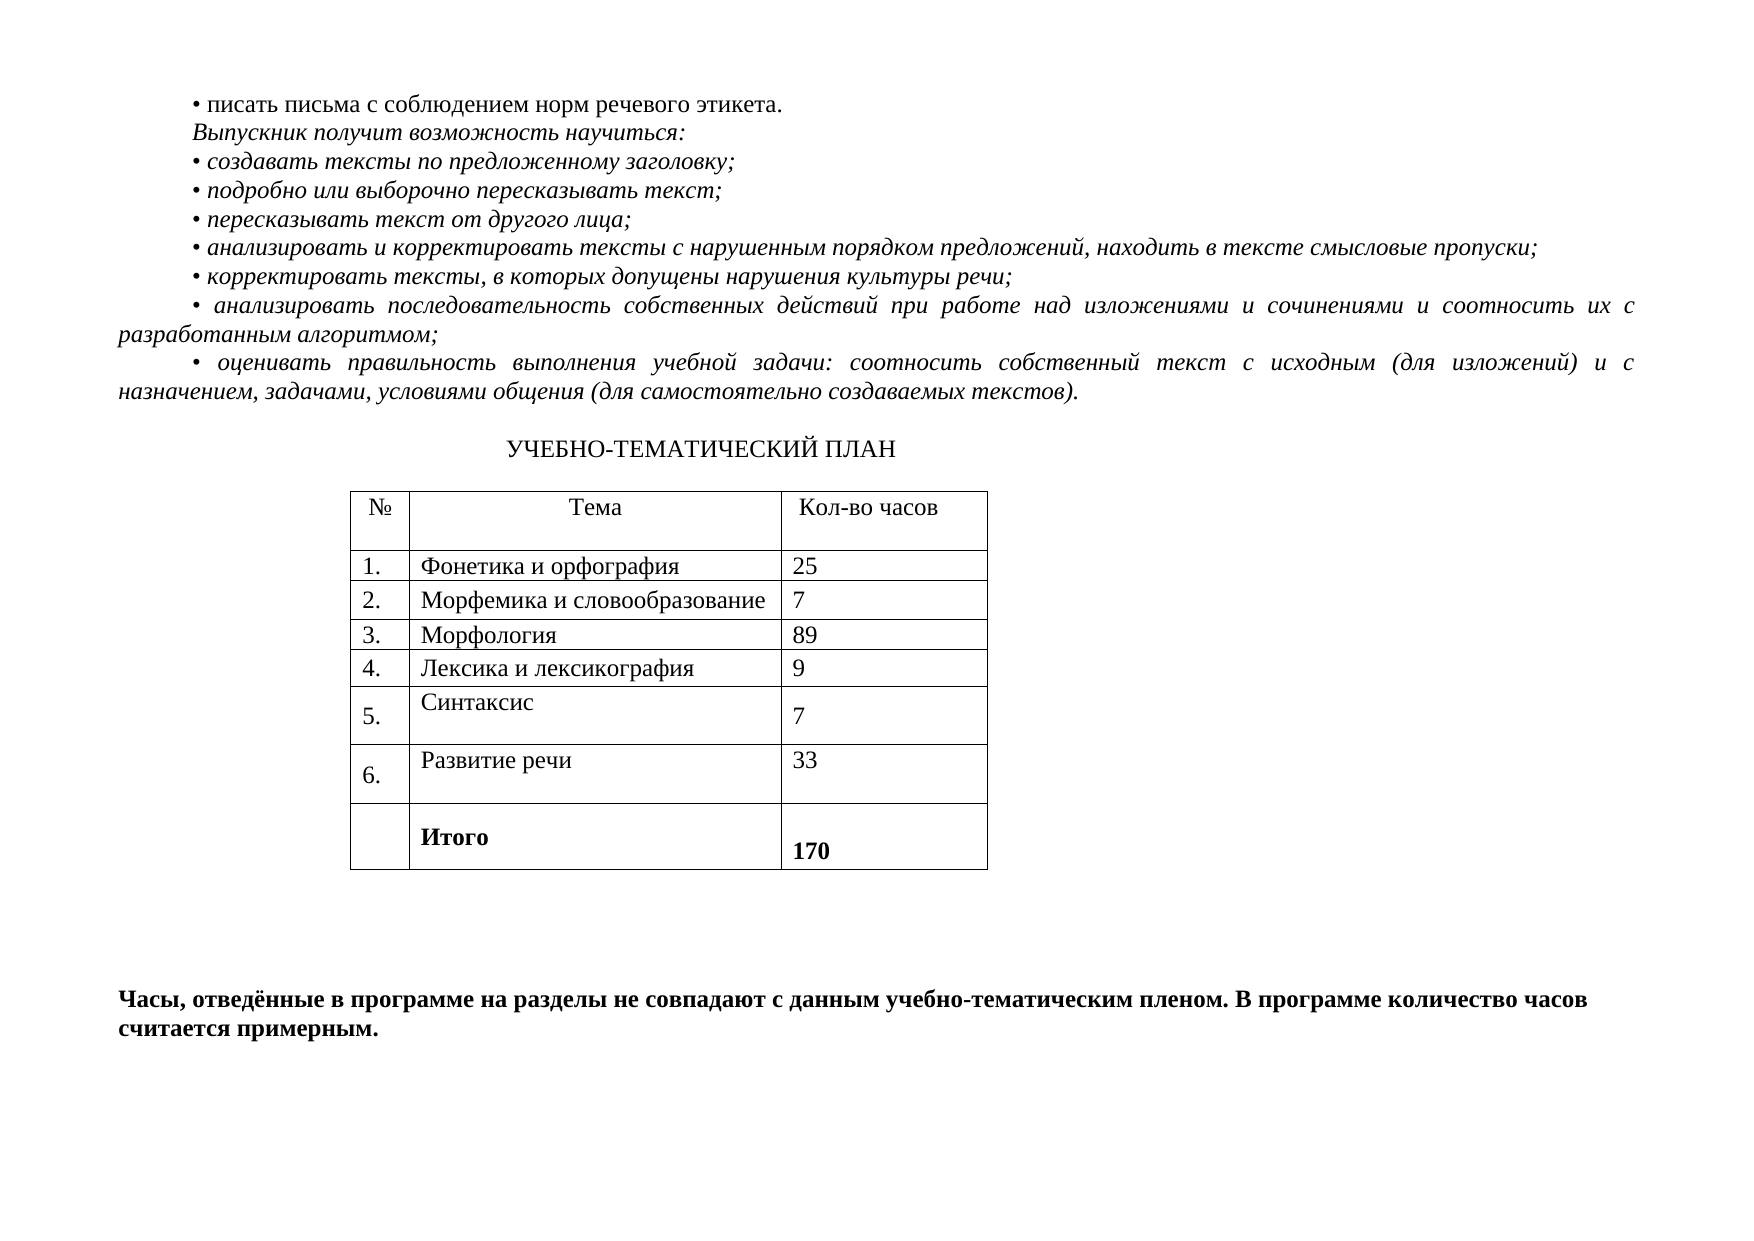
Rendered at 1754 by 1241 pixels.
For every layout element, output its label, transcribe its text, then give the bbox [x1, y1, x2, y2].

text УЧЕБНО-ТЕМАТИЧЕСКИЙ ПЛАН [118, 434, 1636, 462]
table_cell 6. [351, 745, 409, 803]
text • анализировать последовательность собственных действий при работе над изложениями и сочинениями и соотносить их с разработанным алгоритмом; [118, 290, 1636, 347]
text • писать письма с соблюдением норм речевого этикета. [118, 89, 1636, 117]
table_cell Морфология [410, 620, 781, 648]
table_header № [351, 492, 409, 550]
table_cell 7 [782, 581, 987, 619]
table_header Кол-во часов [782, 492, 987, 550]
table_cell 3. [351, 620, 409, 648]
table_cell 1. [351, 551, 409, 580]
table_cell Развитие речи [410, 745, 781, 803]
table_cell 2. [351, 581, 409, 619]
text Часы, отведённые в программе на разделы не совпадают с данным учебно-тематическим пленом. В программе количество часов считается примерным. [118, 984, 1636, 1042]
table_cell Морфемика и словообразование [410, 581, 781, 619]
text • создавать тексты по предложенному заголовку; [118, 146, 1636, 175]
table_cell 89 [782, 620, 987, 648]
text • подробно или выборочно пересказывать текст; [118, 175, 1636, 204]
table_cell 5. [351, 687, 409, 744]
text • пересказывать текст от другого лица; [118, 204, 1636, 232]
text • анализировать и корректировать тексты с нарушенным порядком предложений, находить в тексте смысловые пропуски; [118, 232, 1636, 261]
text Выпускник получит возможность научиться: [118, 117, 1636, 146]
table_cell 7 [782, 687, 987, 744]
table_cell Итого [410, 804, 781, 868]
table_cell [351, 804, 409, 868]
table_cell Лексика и лексикография [410, 650, 781, 686]
table_cell 9 [782, 650, 987, 686]
table_cell 25 [782, 551, 987, 580]
text • корректировать тексты, в которых допущены нарушения культуры речи; [118, 261, 1636, 290]
table_cell Синтаксис [410, 687, 781, 744]
table_cell Фонетика и орфография [410, 551, 781, 580]
table_cell 4. [351, 650, 409, 686]
table_header Тема [410, 492, 781, 550]
text • оценивать правильность выполнения учебной задачи: соотносить собственный текст с исходным (для изложений) и с назначением, задачами, условиями общения (для самостоятельно создаваемых текстов). [118, 347, 1636, 405]
table_cell 170 [782, 804, 987, 868]
table_cell 33 [782, 745, 987, 803]
